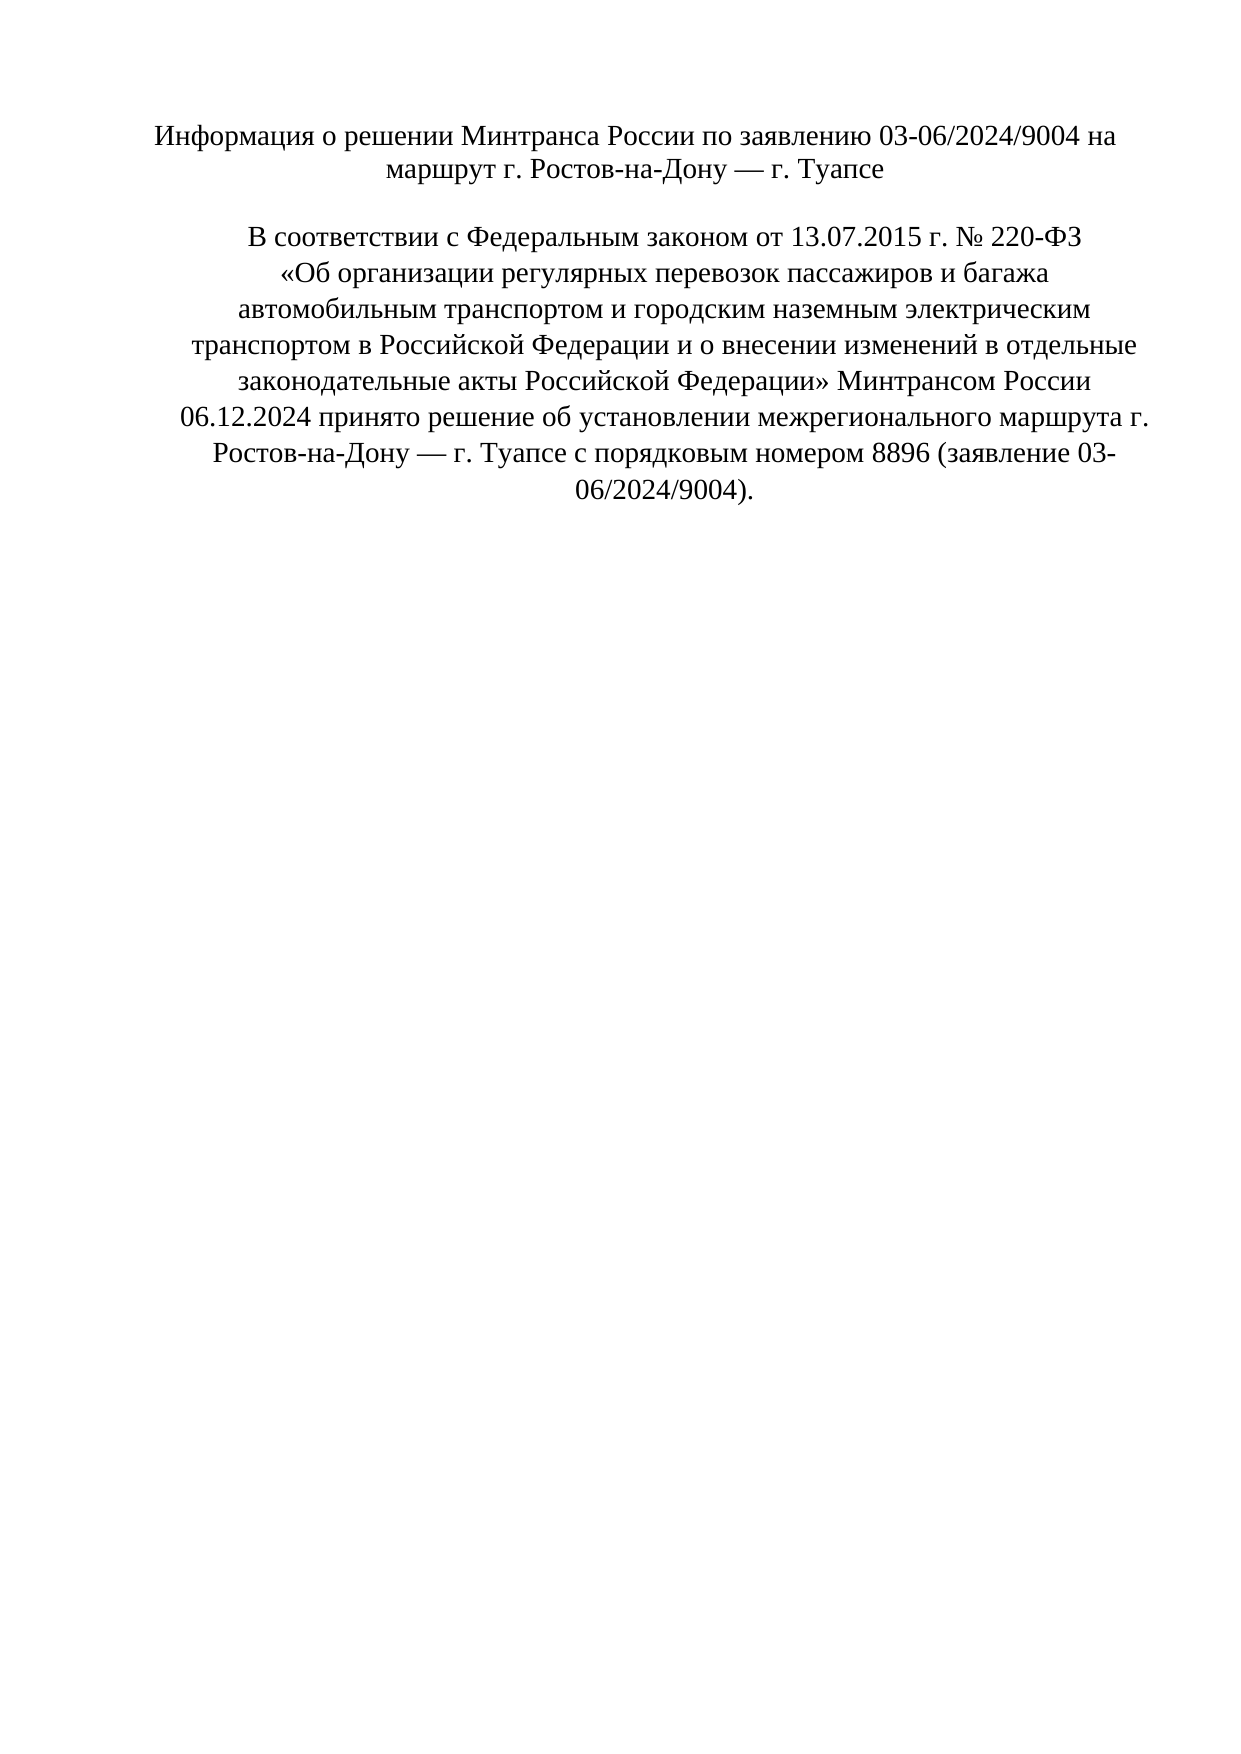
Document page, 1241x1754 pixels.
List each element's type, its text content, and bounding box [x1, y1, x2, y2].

text Информация о решении Минтранса России по заявлению 03-06/2024/9004 на маршрут г. Ростов-на-Дону — г. Туапсе [118, 118, 1152, 185]
text В соответствии с Федеральным законом от 13.07.2015 г. № 220-ФЗ «Об организации регулярных перевозок пассажиров и багажа автомобильным транспортом и городским наземным электрическим транспортом в Российской Федерации и о внесении изменений в отдельные законодательные акты Российской Федерации» Минтрансом России 06.12.2024 принято решение об установлении межрегионального маршрута г. Ростов-на-Дону — г. Туапсе с порядковым номером 8896 (заявление 03-06/2024/9004). [177, 219, 1152, 505]
